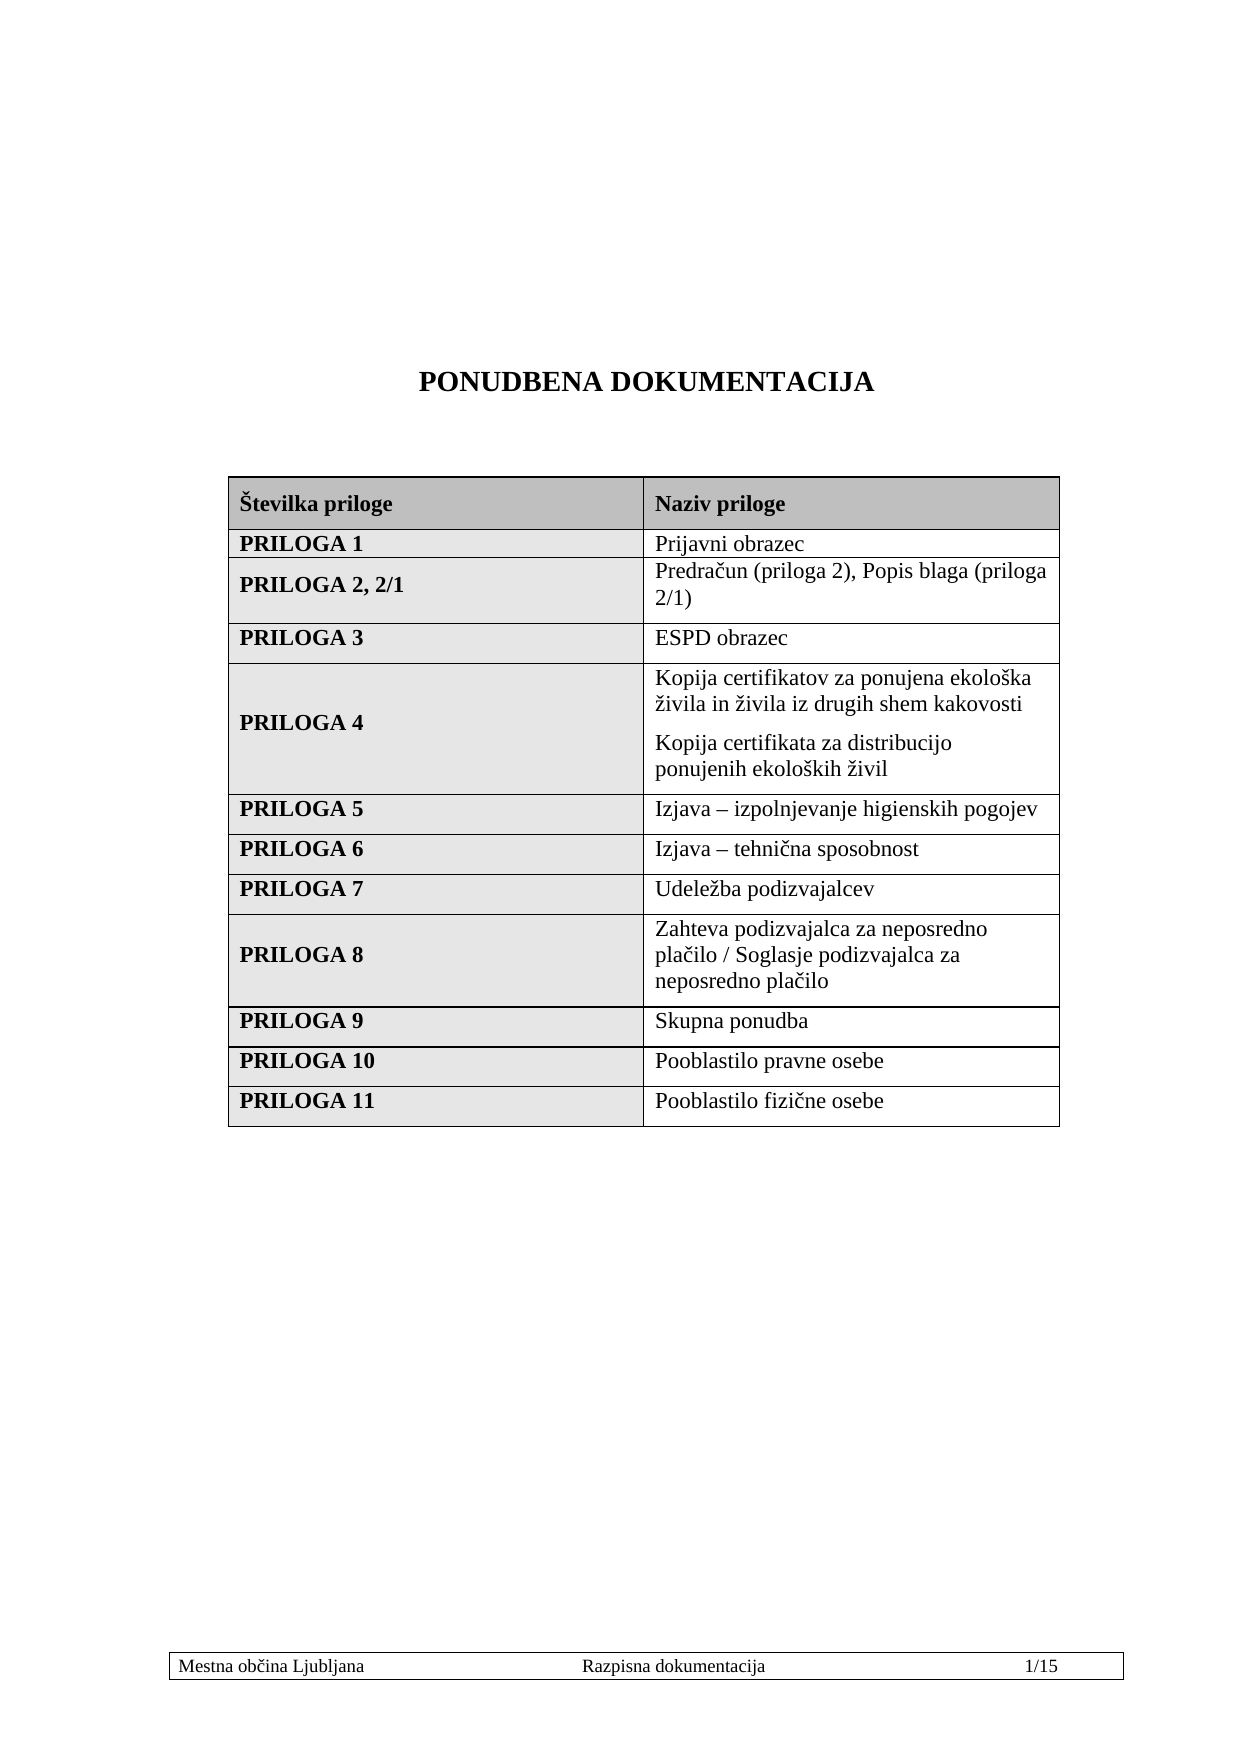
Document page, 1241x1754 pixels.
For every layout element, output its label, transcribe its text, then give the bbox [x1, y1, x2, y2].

table_cell Predračun (priloga 2), Popis blaga (priloga 2/1) [644, 558, 1059, 623]
table_cell ESPD obrazec [644, 624, 1059, 663]
table_cell PRILOGA 11 [229, 1087, 643, 1126]
table_cell PRILOGA 1 [229, 530, 643, 557]
table_cell PRILOGA 10 [229, 1048, 643, 1086]
table_header Naziv priloge [644, 478, 1059, 529]
table_cell Kopija certifikatov za ponujena ekološka živila in živila iz drugih shem kakovosti Kopija certifikata za distribucijo ponujenih ekoloških živil [644, 664, 1059, 794]
table_cell PRILOGA 6 [229, 835, 643, 874]
table_cell PRILOGA 3 [229, 624, 643, 663]
text PONUDBENA DOKUMENTACIJA [178, 364, 1115, 397]
table_cell PRILOGA 4 [229, 664, 643, 794]
table_cell Skupna ponudba [644, 1008, 1059, 1046]
table_cell PRILOGA 9 [229, 1008, 643, 1046]
table_cell PRILOGA 2, 2/1 [229, 558, 643, 623]
table_cell Pooblastilo fizične osebe [644, 1087, 1059, 1126]
table_cell Zahteva podizvajalca za neposredno plačilo / Soglasje podizvajalca za neposredno plačilo [644, 915, 1059, 1006]
table_header Številka priloge [229, 478, 643, 529]
table_cell PRILOGA 5 [229, 795, 643, 834]
table_cell Izjava – izpolnjevanje higienskih pogojev [644, 795, 1059, 834]
table_cell Izjava – tehnična sposobnost [644, 835, 1059, 874]
table_cell PRILOGA 7 [229, 875, 643, 914]
table_cell PRILOGA 8 [229, 915, 643, 1006]
table_cell Udeležba podizvajalcev [644, 875, 1059, 914]
table_cell Pooblastilo pravne osebe [644, 1048, 1059, 1086]
table_cell Prijavni obrazec [644, 530, 1059, 557]
